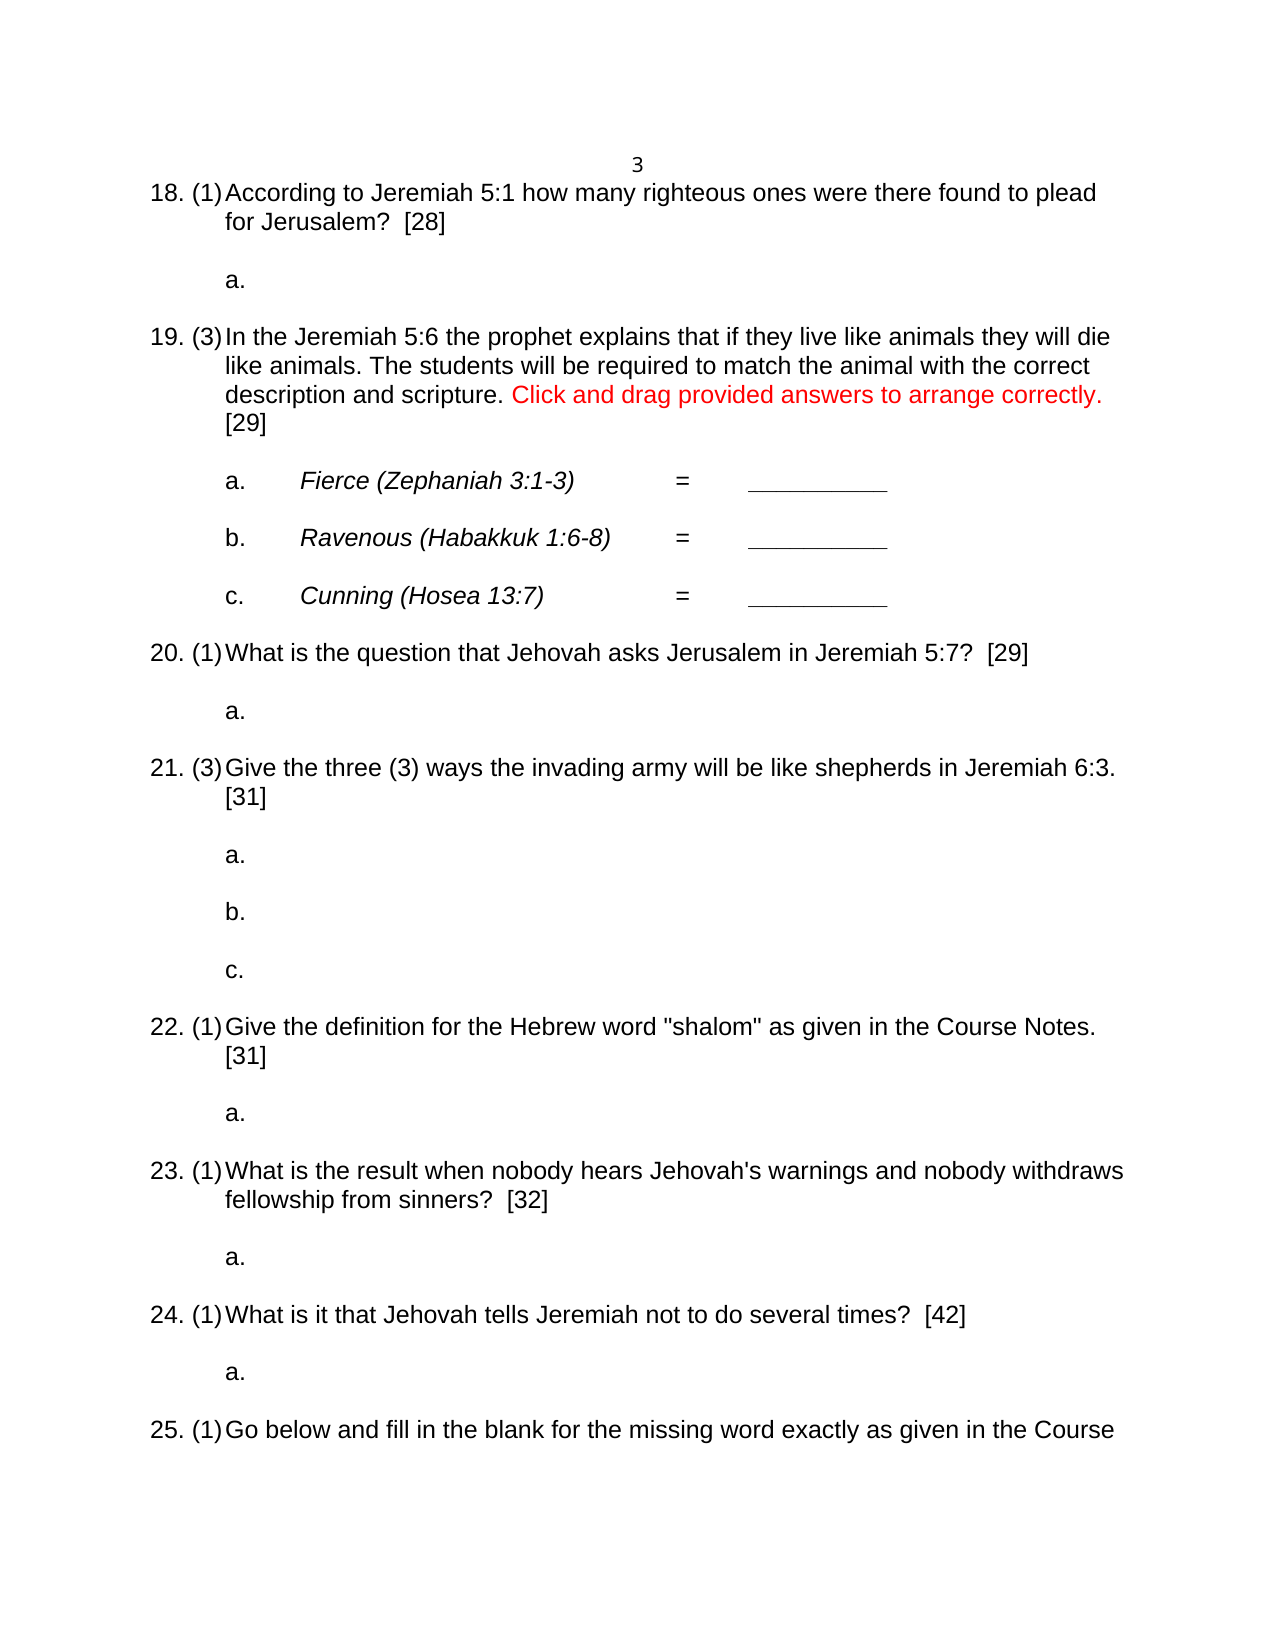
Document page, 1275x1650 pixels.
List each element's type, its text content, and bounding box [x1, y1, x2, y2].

text 21. (3) Give the three (3) ways the invading army will be like shepherds in Jeremiah 6:3. [31] [150, 753, 1125, 811]
text c. [225, 955, 1125, 983]
text a. [225, 1357, 1125, 1386]
text a. [225, 265, 1125, 293]
text b. Ravenous (Habakkuk 1:6-8) = __________ [150, 523, 1125, 552]
text a. [225, 840, 1125, 868]
text 22. (1) Give the definition for the Hebrew word "shalom" as given in the Course Notes. [31] [150, 1012, 1125, 1070]
text 23. (1) What is the result when nobody hears Jehovah's warnings and nobody withdraws fellowship from sinners? [32] [150, 1156, 1125, 1213]
text 24. (1) What is it that Jehovah tells Jeremiah not to do several times? [42] [150, 1300, 1125, 1328]
text a. [225, 696, 1125, 725]
text 18. (1) According to Jeremiah 5:1 how many righteous ones were there found to plead for Jerusalem? [28] [150, 150, 1125, 236]
text a. [225, 1242, 1125, 1271]
text b. [225, 897, 1125, 926]
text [150, 1415, 1125, 1443]
text 20. (1) What is the question that Jehovah asks Jerusalem in Jeremiah 5:7? [29] [150, 638, 1125, 667]
text c. Cunning (Hosea 13:7) = __________ [150, 581, 1125, 610]
text 19. (3) In the Jeremiah 5:6 the prophet explains that if they live like animals they will die like animals. The students will be required to match the animal with the correct description and scripture. Click and drag provided answers to arrange correctly. [29] [150, 322, 1125, 437]
text a. Fierce (Zephaniah 3:1-3) = __________ [150, 466, 1125, 495]
text a. [225, 1098, 1125, 1127]
